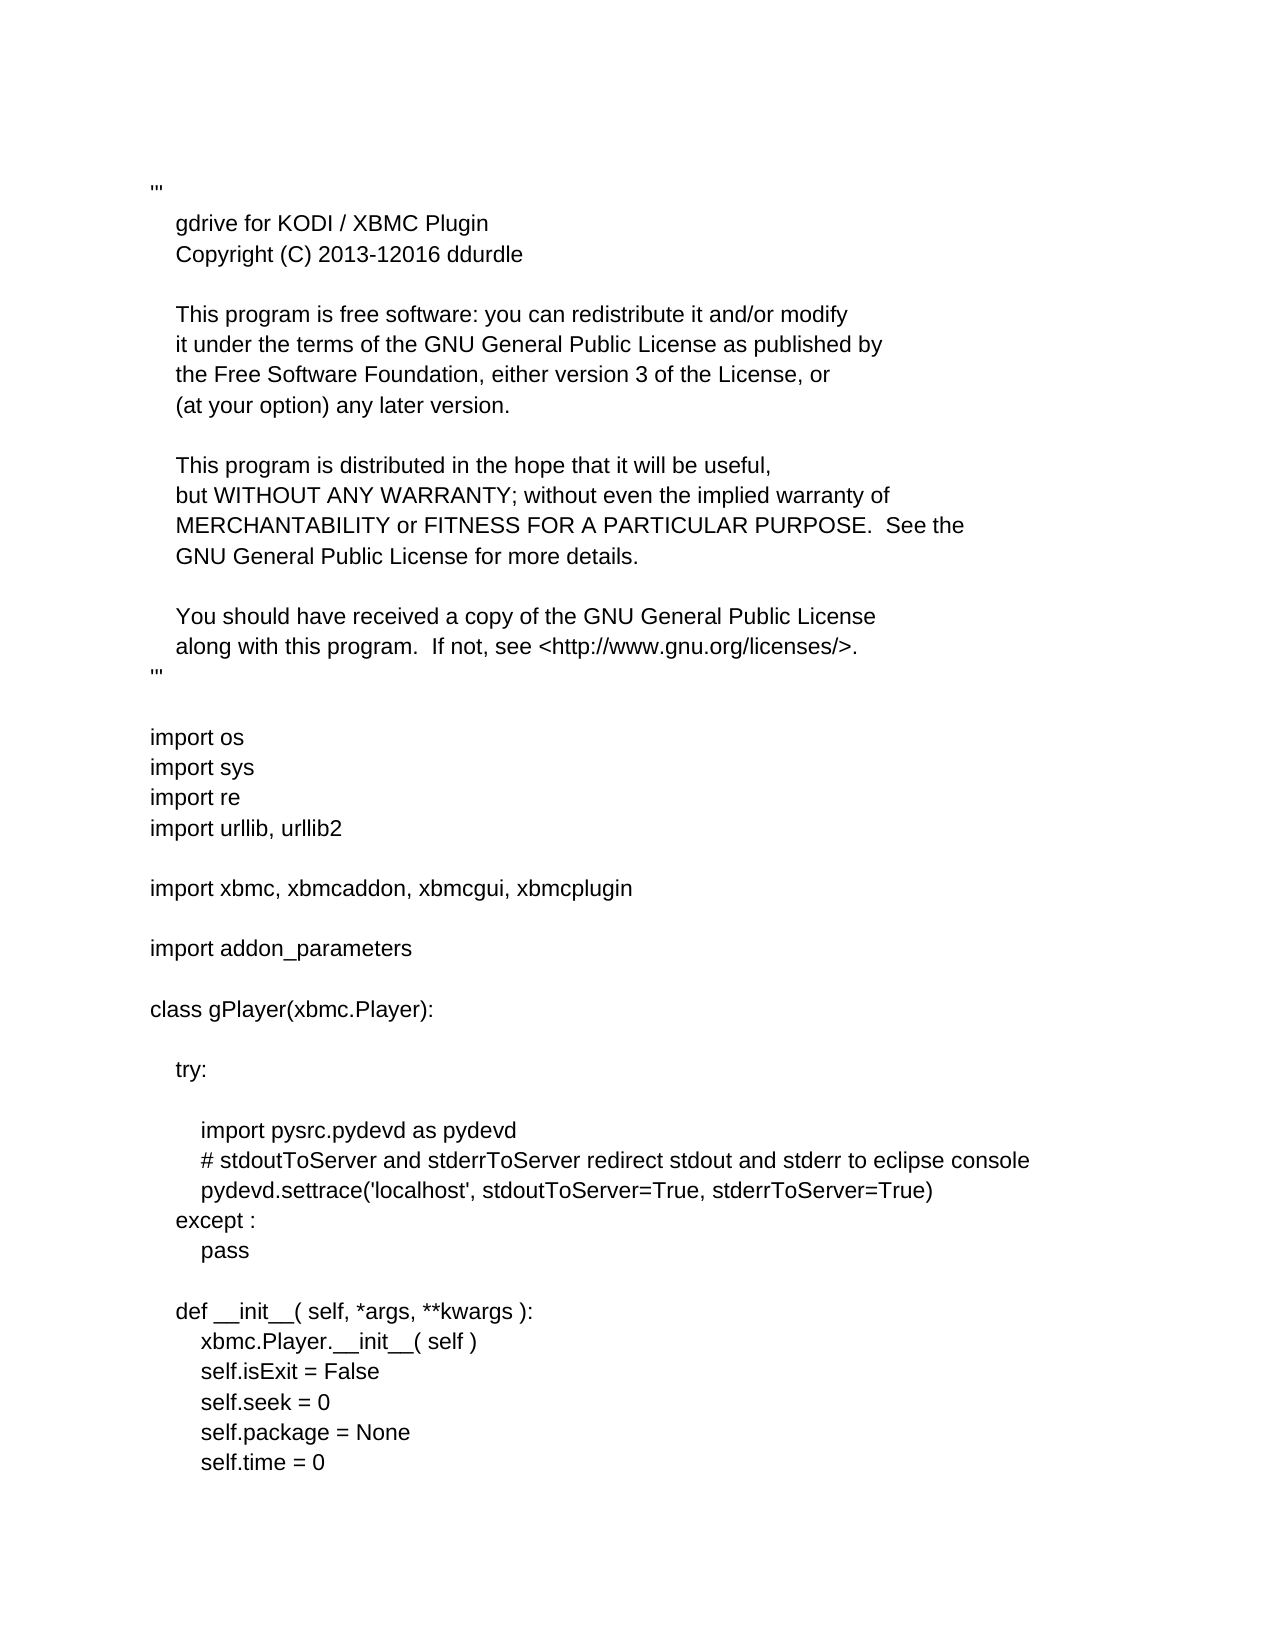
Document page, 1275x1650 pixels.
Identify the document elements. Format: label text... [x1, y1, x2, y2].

text import os [150, 724, 1125, 750]
text self.package = None [150, 1419, 1125, 1445]
text xbmc.Player.__init__( self ) [150, 1328, 1125, 1354]
text self.isExit = False [150, 1358, 1125, 1385]
text try: [150, 1056, 1125, 1083]
text Copyright (C) 2013-12016 ddurdle [150, 241, 1125, 267]
text self.time = 0 [150, 1449, 1125, 1475]
text (at your option) any later version. [150, 392, 1125, 418]
text gdrive for KODI / XBMC Plugin [150, 210, 1125, 237]
text class gPlayer(xbmc.Player): [150, 996, 1125, 1022]
text import pysrc.pydevd as pydevd [150, 1117, 1125, 1143]
text import addon_parameters [150, 935, 1125, 962]
text pydevd.settrace('localhost', stdoutToServer=True, stderrToServer=True) [150, 1177, 1125, 1203]
text You should have received a copy of the GNU General Public License [150, 603, 1125, 629]
text import sys [150, 754, 1125, 781]
text This program is free software: you can redistribute it and/or modify [150, 301, 1125, 327]
text ''' [150, 663, 1125, 690]
text except : [150, 1207, 1125, 1234]
text self.seek = 0 [150, 1388, 1125, 1415]
text import re [150, 784, 1125, 811]
text import xbmc, xbmcaddon, xbmcgui, xbmcplugin [150, 875, 1125, 901]
text This program is distributed in the hope that it will be useful, [150, 452, 1125, 478]
text MERCHANTABILITY or FITNESS FOR A PARTICULAR PURPOSE. See the [150, 512, 1125, 539]
text along with this program. If not, see <http://www.gnu.org/licenses/>. [150, 633, 1125, 660]
text pass [150, 1237, 1125, 1264]
text but WITHOUT ANY WARRANTY; without even the implied warranty of [150, 482, 1125, 509]
text it under the terms of the GNU General Public License as published by [150, 331, 1125, 358]
text # stdoutToServer and stderrToServer redirect stdout and stderr to eclipse console [150, 1147, 1125, 1173]
text GNU General Public License for more details. [150, 543, 1125, 569]
text import urllib, urllib2 [150, 814, 1125, 841]
text the Free Software Foundation, either version 3 of the License, or [150, 361, 1125, 388]
text ''' [150, 180, 1125, 207]
text def __init__( self, *args, **kwargs ): [150, 1298, 1125, 1324]
